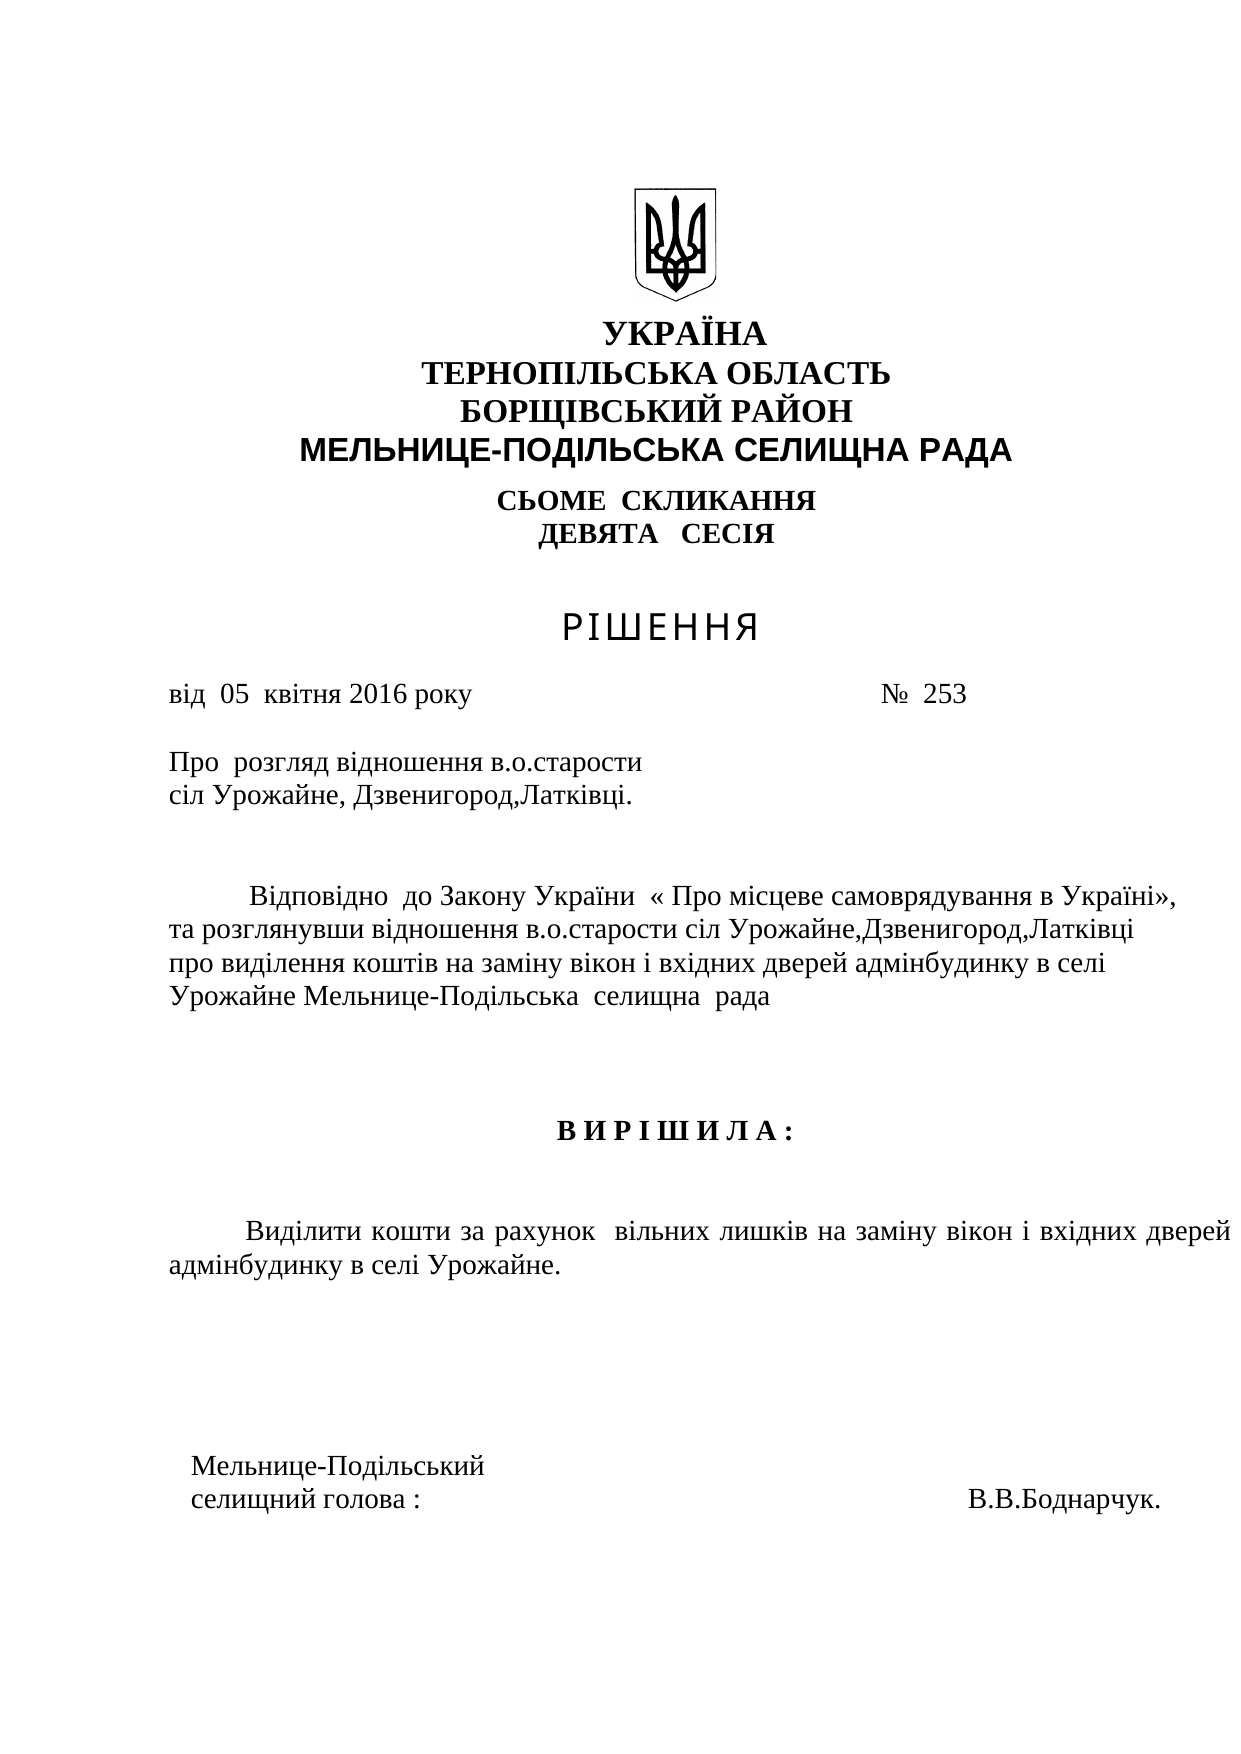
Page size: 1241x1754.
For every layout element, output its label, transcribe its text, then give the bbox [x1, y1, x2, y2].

text ТЕРНОПІЛЬСЬКА ОБЛАСТЬ [169, 353, 1144, 392]
text ДЕВЯТА СЕСІЯ [169, 516, 1144, 550]
text селищний голова : В.В.Боднарчук. [169, 1482, 1181, 1515]
text МЕЛЬНИЦЕ-ПОДІЛЬСЬКА СЕЛИЩНА РАДА [169, 430, 1144, 468]
subtitle Відповідно до Закону України « Про місцеве самоврядування в Україні», та розглянувши відношення в.о.старости сіл Урожайне,Дзвенигород,Латківці про виділення коштів на заміну вікон і вхідних дверей адмінбудинку в селі Урожайне Мельнице-Подільська селищна рада [169, 878, 1181, 1012]
text Виділити кошти за рахунок вільних лишків на заміну вікон і вхідних дверей адмінбудинку в селі Урожайне. [169, 1213, 1233, 1280]
text СЬОМЕ СКЛИКАННЯ [169, 483, 1144, 516]
text В И Р І Ш И Л А : [169, 1113, 1181, 1146]
text від 05 квітня 2016 року № 253 [169, 677, 1181, 710]
text РІШЕННЯ [169, 600, 1144, 651]
text БОРЩІВСЬКИЙ РАЙОН [169, 392, 1144, 430]
subtitle Про розгляд відношення в.о.старости [169, 744, 1181, 777]
text Мельнице-Подільський [169, 1448, 1181, 1482]
text УКРАЇНА [169, 312, 1144, 353]
subtitle сіл Урожайне, Дзвенигород,Латківці. [169, 777, 1181, 811]
